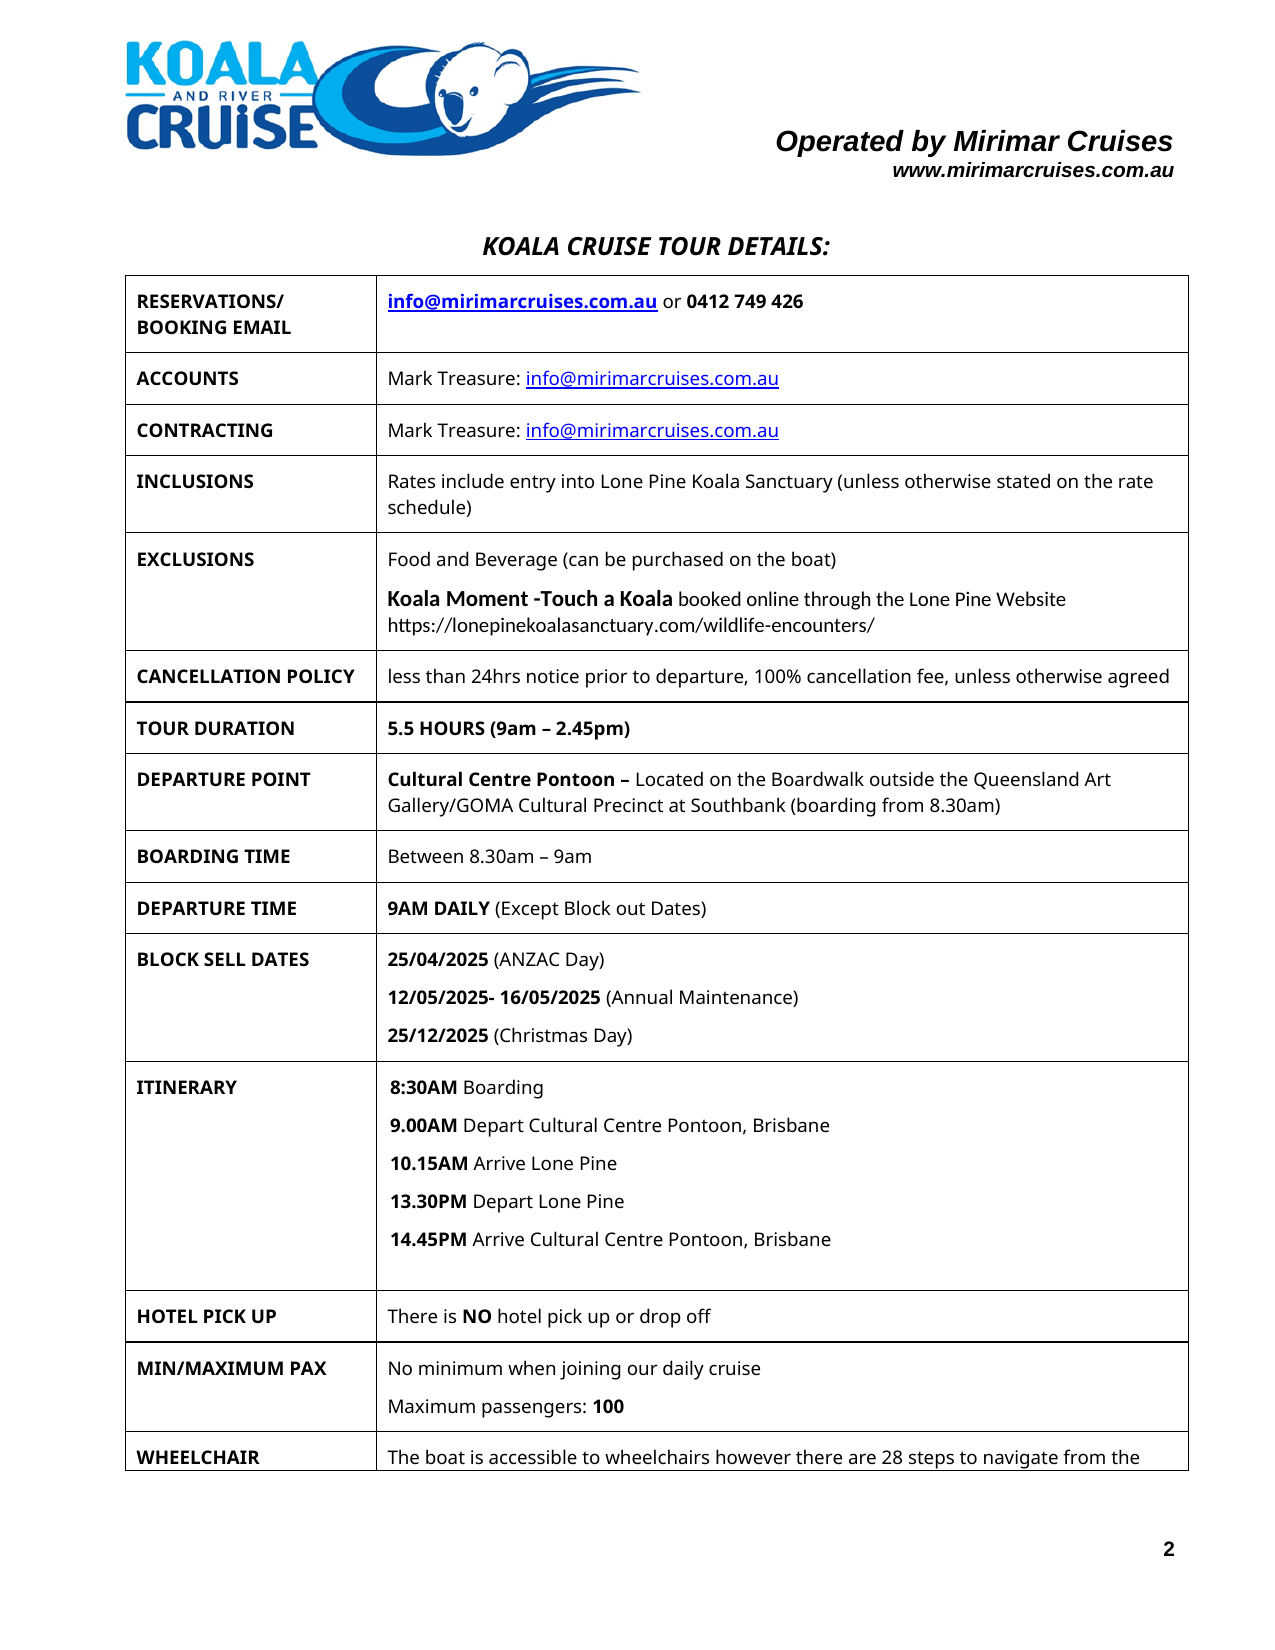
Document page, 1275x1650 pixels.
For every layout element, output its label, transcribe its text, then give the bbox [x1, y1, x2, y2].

table_cell CONTRACTING [126, 405, 376, 455]
table_cell BOARDING TIME [126, 831, 376, 882]
table_cell WHEELCHAIR ACCESSIBLITY [126, 1432, 376, 1470]
table_cell The boat is accessible to wheelchairs however there are 28 steps to navigate from the boat to Lone Pine [377, 1432, 1188, 1470]
table_cell less than 24hrs notice prior to departure, 100% cancellation fee, unless otherwise agreed [377, 651, 1188, 701]
table_cell Rates include entry into Lone Pine Koala Sanctuary (unless otherwise stated on the rate schedule) [377, 456, 1188, 532]
table_header info@mirimarcruises.com.au or 0412 749 426 [377, 276, 1188, 352]
table_cell Between 8.30am – 9am [377, 831, 1188, 882]
table_cell Mark Treasure: info@mirimarcruises.com.au [377, 405, 1188, 455]
table_cell ITINERARY [126, 1062, 376, 1290]
table_cell DEPARTURE POINT [126, 754, 376, 830]
table_cell CANCELLATION POLICY [126, 651, 376, 701]
picture [111, 21, 655, 173]
table_cell TOUR DURATION [126, 703, 376, 753]
table_cell DEPARTURE TIME [126, 883, 376, 933]
table_cell Cultural Centre Pontoon – Located on the Boardwalk outside the Queensland Art Gallery/GOMA Cultural Precinct at Southbank (boarding from 8.30am) [377, 754, 1188, 830]
table_cell 25/04/2025 (ANZAC Day) 12/05/2025- 16/05/2025 (Annual Maintenance) 25/12/2025 (Christmas Day) [377, 934, 1188, 1061]
table_cell 8:30AM Boarding 9.00AM Depart Cultural Centre Pontoon, Brisbane 10.15AM Arrive Lone Pine 13.30PM Depart Lone Pine 14.45PM Arrive Cultural Centre Pontoon, Brisbane [377, 1062, 1188, 1290]
table_cell 5.5 HOURS (9am – 2.45pm) [377, 703, 1188, 753]
table_cell 9AM DAILY (Except Block out Dates) [377, 883, 1188, 933]
table_cell BLOCK SELL DATES [126, 934, 376, 1061]
table_header RESERVATIONS/ BOOKING EMAIL [126, 276, 376, 352]
table_cell INCLUSIONS [126, 456, 376, 532]
text KOALA CRUISE TOUR DETAILS: [189, 228, 1125, 262]
table_cell EXCLUSIONS [126, 533, 376, 650]
table_cell Mark Treasure: info@mirimarcruises.com.au [377, 353, 1188, 404]
table_cell Food and Beverage (can be purchased on the boat) Koala Moment -Touch a Koala booked online through the Lone Pine Website https://lonepinekoalasanctuary.com/wildlife-encounters/ [377, 533, 1188, 650]
table_cell ACCOUNTS [126, 353, 376, 404]
table_cell MIN/MAXIMUM PAX [126, 1343, 376, 1431]
table_cell There is NO hotel pick up or drop off [377, 1291, 1188, 1341]
table_cell No minimum when joining our daily cruise Maximum passengers: 100 [377, 1343, 1188, 1431]
table_cell HOTEL PICK UP [126, 1291, 376, 1341]
